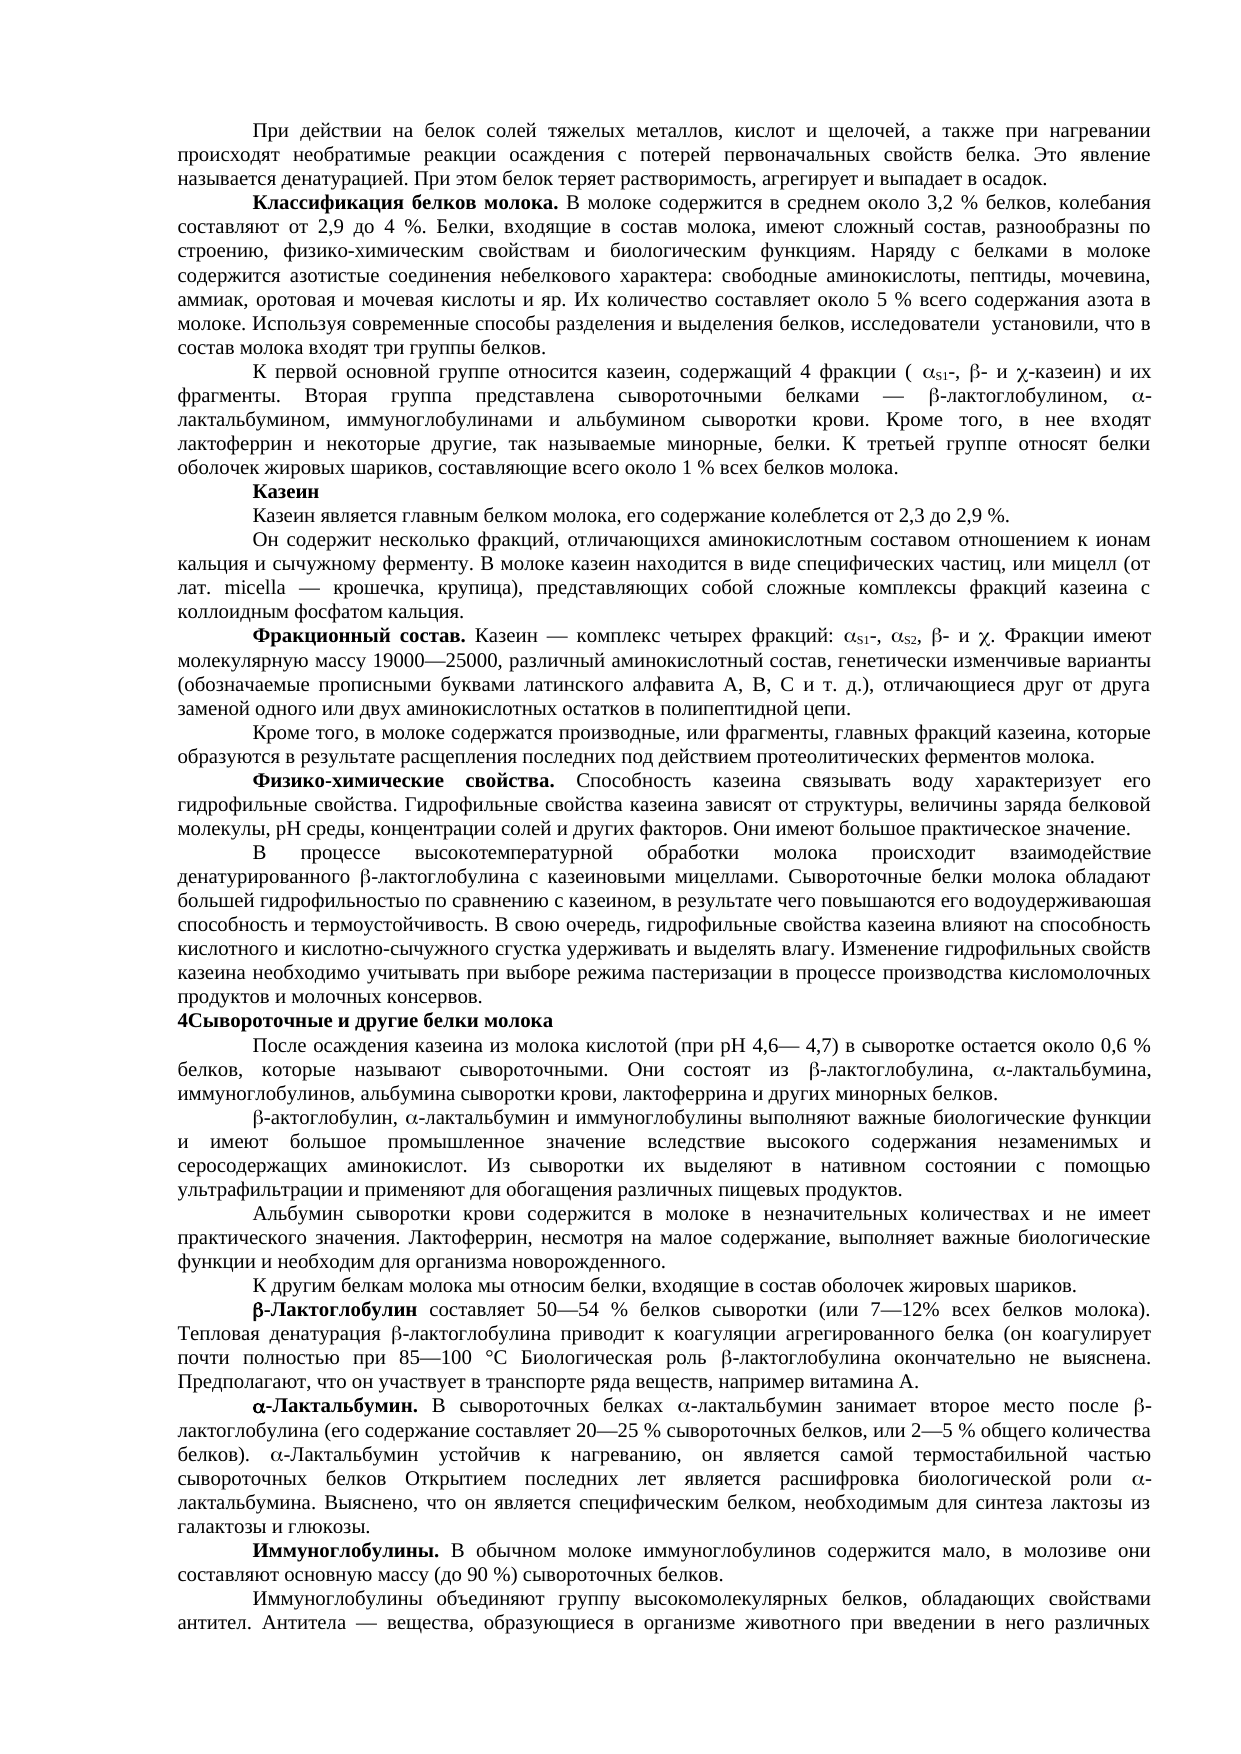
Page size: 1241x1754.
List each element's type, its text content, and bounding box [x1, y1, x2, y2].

list Кроме того, в молоке содержатся производные, или фрагменты, главных фракций казеина, которые образуются в результате расщепления последних под действием протеолитических ферментов молока. [177, 720, 1152, 768]
list Казеин [177, 479, 1152, 503]
list Классификация белков молока. В молоке содержится в среднем около 3,2 % белков, колебания составляют от 2,9 до 4 %. Белки, входящие в состав молока, имеют сложный состав, разнообразны по строению, физико-химическим свойствам и биологическим функциям. Наряду с белками в молоке содержится азотистые соединения небелкового характера: свободные аминокислоты, пептиды, мочевина, аммиак, оротовая и мочевая кислоты и яр. Их количество составляет около 5 % всего содержания азота в молоке. Используя современные способы разделения и выделения белков, исследователи установили, что в состав молока входят три группы белков. [177, 190, 1152, 359]
list Он содержит несколько фракций, отличающихся аминокислотным составом отношением к ионам кальция и сычужному ферменту. В молоке казеин находится в виде специфических частиц, или мицелл (от лат. micella — крошечка, крупица), представляющих собой сложные комплексы фракций казеина с коллоидным фосфатом кальция. [177, 527, 1152, 623]
list При действии на белок солей тяжелых металлов, кислот и щелочей, а также при нагревании происходят необратимые реакции осаждения с потерей первоначальных свойств белка. Это явление называется денатурацией. При этом белок теряет растворимость, агрегирует и выпадает в осадок. [177, 118, 1152, 190]
list 4Сывороточные и другие белки молока [177, 1008, 1152, 1032]
list Фракционный состав. Казеин — комплекс четырех фракций: S1-, S2, - и . Фракции имеют молекулярную массу 19000—25000, различный аминокислотный состав, генетически изменчивые варианты (обозначаемые прописными буквами латинского алфавита А, В, С и т. д.), отличающиеся друг от друга заменой одного или двух аминокислотных остатков в полипептидной цепи. [177, 623, 1152, 720]
list Альбумин сыворотки крови содержится в молоке в незначительных количествах и не имеет практического значения. Лактоферрин, несмотря на малое содержание, выполняет важные биологические функции и необходим для организма новорожденного. [177, 1201, 1152, 1273]
list -актоглобулин, -лактальбумин и иммуноглобулины выполняют важные биологические функции и имеют большое промышленное значение вследствие высокого содержания незаменимых и серосодержащих аминокислот. Из сыворотки их выделяют в нативном состоянии с помощью ультрафильтрации и применяют для обогащения различных пищевых продуктов. [177, 1105, 1152, 1201]
list К другим белкам молока мы относим белки, входящие в состав оболочек жировых шариков. [177, 1273, 1152, 1297]
list Иммуноглобулины. В обычном молоке иммуноглобулинов содержится мало, в молозиве они составляют основную массу (до 90 %) сывороточных белков. [177, 1538, 1152, 1586]
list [177, 1586, 1152, 1634]
list К первой основной группе относится казеин, содержащий 4 фракции ( S1-, - и -казеин) и их фрагменты. Вторая группа представлена сывороточными белками — -лактоглобулином, -лактальбумином, иммуноглобулинами и альбумином сыворотки крови. Кроме того, в нее входят лактоферрин и некоторые другие, так называемые минорные, белки. К третьей группе относят белки оболочек жировых шариков, составляющие всего около 1 % всех белков молока. [177, 359, 1152, 479]
list Физико-химические свойства. Способность казеина связывать воду характеризует его гидрофильные свойства. Гидрофильные свойства казеина зависят от структуры, величины заряда белковой молекулы, рН среды, концентрации солей и других факторов. Они имеют большое практическое значение. [177, 768, 1152, 840]
list -Лактоглобулин составляет 50—54 % белков сыворотки (или 7—12% всех белков молока). Тепловая денатурация -лактоглобулина приводит к коагуляции агрегированного белка (он коагулирует почти полностью при 85—100 °С Биологическая роль -лактоглобулина окончательно не выяснена. Предполагают, что он участвует в транспорте ряда веществ, например витамина А. [177, 1297, 1152, 1393]
list После осаждения казеина из молока кислотой (при рН 4,6— 4,7) в сыворотке остается около 0,6 % белков, которые называют сывороточными. Они состоят из -лактоглобулина, -лактальбумина, иммуноглобулинов, альбумина сыворотки крови, лактоферрина и других минорных белков. [177, 1032, 1152, 1105]
list В процессе высокотемпературной обработки молока происходит взаимодействие денатурированного -лактоглобулина с казеиновыми мицеллами. Сывороточные белки молока обладают большей гидрофильностыо по сравнению с казеином, в результате чего повышаются его водоудерживаюшая способность и термоустойчивость. В свою очередь, гидрофильные свойства казеина влияют на способность кислотного и кислотно-сычужного сгустка удерживать и выделять влагу. Изменение гидрофильных свойств казеина необходимо учитывать при выборе режима пастеризации в процессе производства кисломолочных продуктов и молочных консервов. [177, 840, 1152, 1008]
list Казеин является главным белком молока, его содержание колеблется от 2,3 до 2,9 %. [177, 503, 1152, 527]
list -Лактальбумин. В сывороточных белках -лактальбумин занимает второе место после -лактоглобулина (его содержание составляет 20—25 % сывороточных белков, или 2—5 % общего количества белков). -Лактальбумин устойчив к нагреванию, он является самой термостабильной частью сывороточных белков Открытием последних лет является расшифровка биологической роли -лактальбумина. Выяснено, что он является специфическим белком, необходимым для синтеза лактозы из галактозы и глюкозы. [177, 1393, 1152, 1538]
